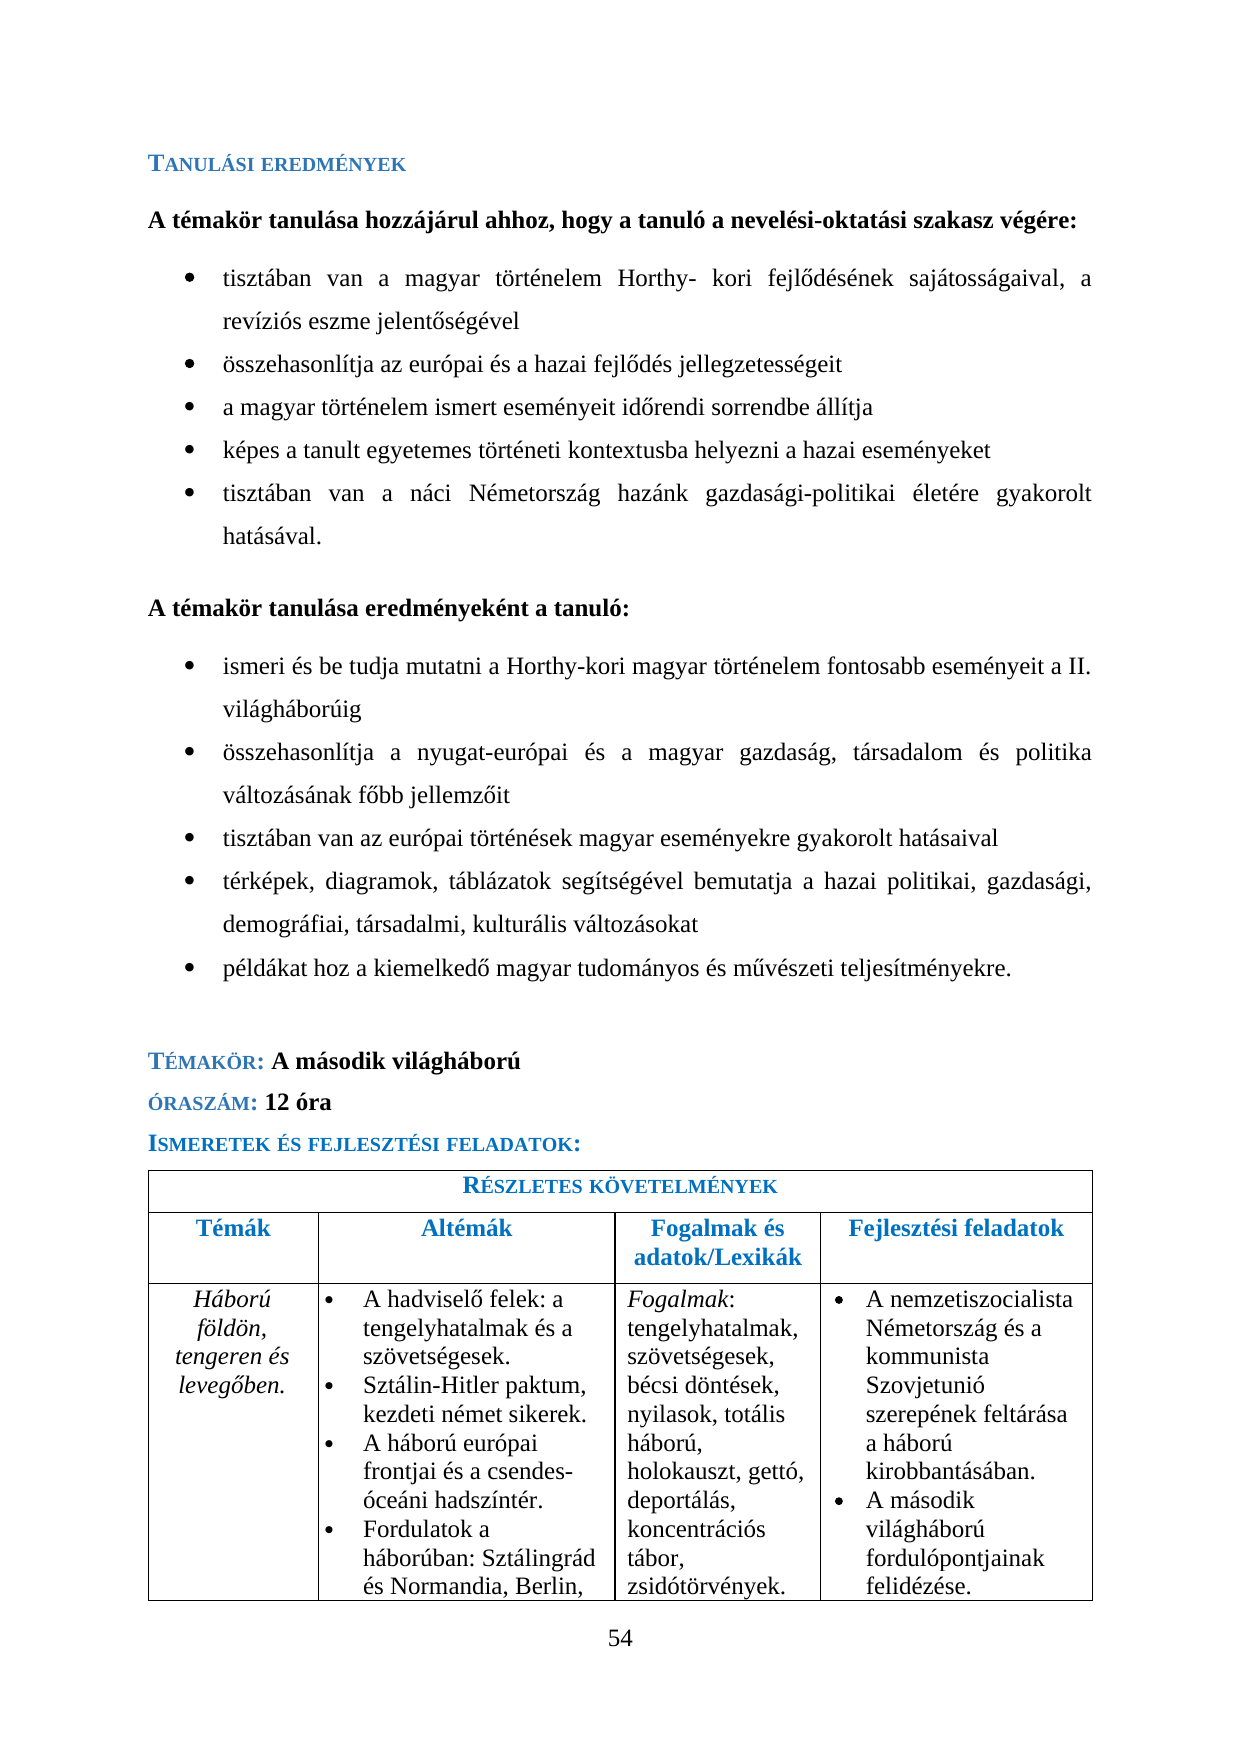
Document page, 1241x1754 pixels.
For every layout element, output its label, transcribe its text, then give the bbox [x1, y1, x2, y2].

table_cell Altémák [319, 1213, 614, 1283]
text A témakör tanulása eredményeként a tanuló: [148, 593, 1093, 622]
list ismeri és be tudja mutatni a Horthy-kori magyar történelem fontosabb eseményeit a II. világháborúig [185, 651, 1093, 723]
list példákat hoz a kiemelkedő magyar tudományos és művészeti teljesítményekre. [185, 953, 1093, 981]
list a magyar történelem ismert eseményeit időrendi sorrendbe állítja [185, 392, 1093, 421]
list tisztában van a magyar történelem Horthy- kori fejlődésének sajátosságaival, a revíziós eszme jelentőségével [185, 263, 1093, 334]
table_cell Fogalmak és adatok/Lexikák [616, 1213, 820, 1283]
text Ismeretek és fejlesztési feladatok: [148, 1128, 1093, 1157]
table_header Részletes követelmények [149, 1171, 1092, 1212]
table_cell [616, 1284, 820, 1600]
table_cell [319, 1284, 614, 1600]
list összehasonlítja a nyugat-európai és a magyar gazdaság, társadalom és politika változásának főbb jellemzőit [185, 737, 1093, 809]
table_cell Témák [149, 1213, 318, 1283]
text A témakör tanulása hozzájárul ahhoz, hogy a tanuló a nevelési-oktatási szakasz végére: [148, 205, 1093, 234]
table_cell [821, 1284, 1092, 1600]
table_cell Fejlesztési feladatok [821, 1213, 1092, 1283]
text óraszám: 12 óra [148, 1087, 1093, 1116]
list térképek, diagramok, táblázatok segítségével bemutatja a hazai politikai, gazdasági, demográfiai, társadalmi, kulturális változásokat [185, 866, 1093, 938]
list tisztában van az európai történések magyar eseményekre gyakorolt hatásaival [185, 823, 1093, 852]
list összehasonlítja az európai és a hazai fejlődés jellegzetességeit [185, 349, 1093, 378]
list tisztában van a náci Németország hazánk gazdasági-politikai életére gyakorolt hatásával. [185, 478, 1093, 550]
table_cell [149, 1284, 318, 1600]
text Témakör: A második világháború [148, 1046, 1093, 1074]
list képes a tanult egyetemes történeti kontextusba helyezni a hazai eseményeket [185, 435, 1093, 464]
text Tanulási eredmények [148, 148, 1093, 176]
